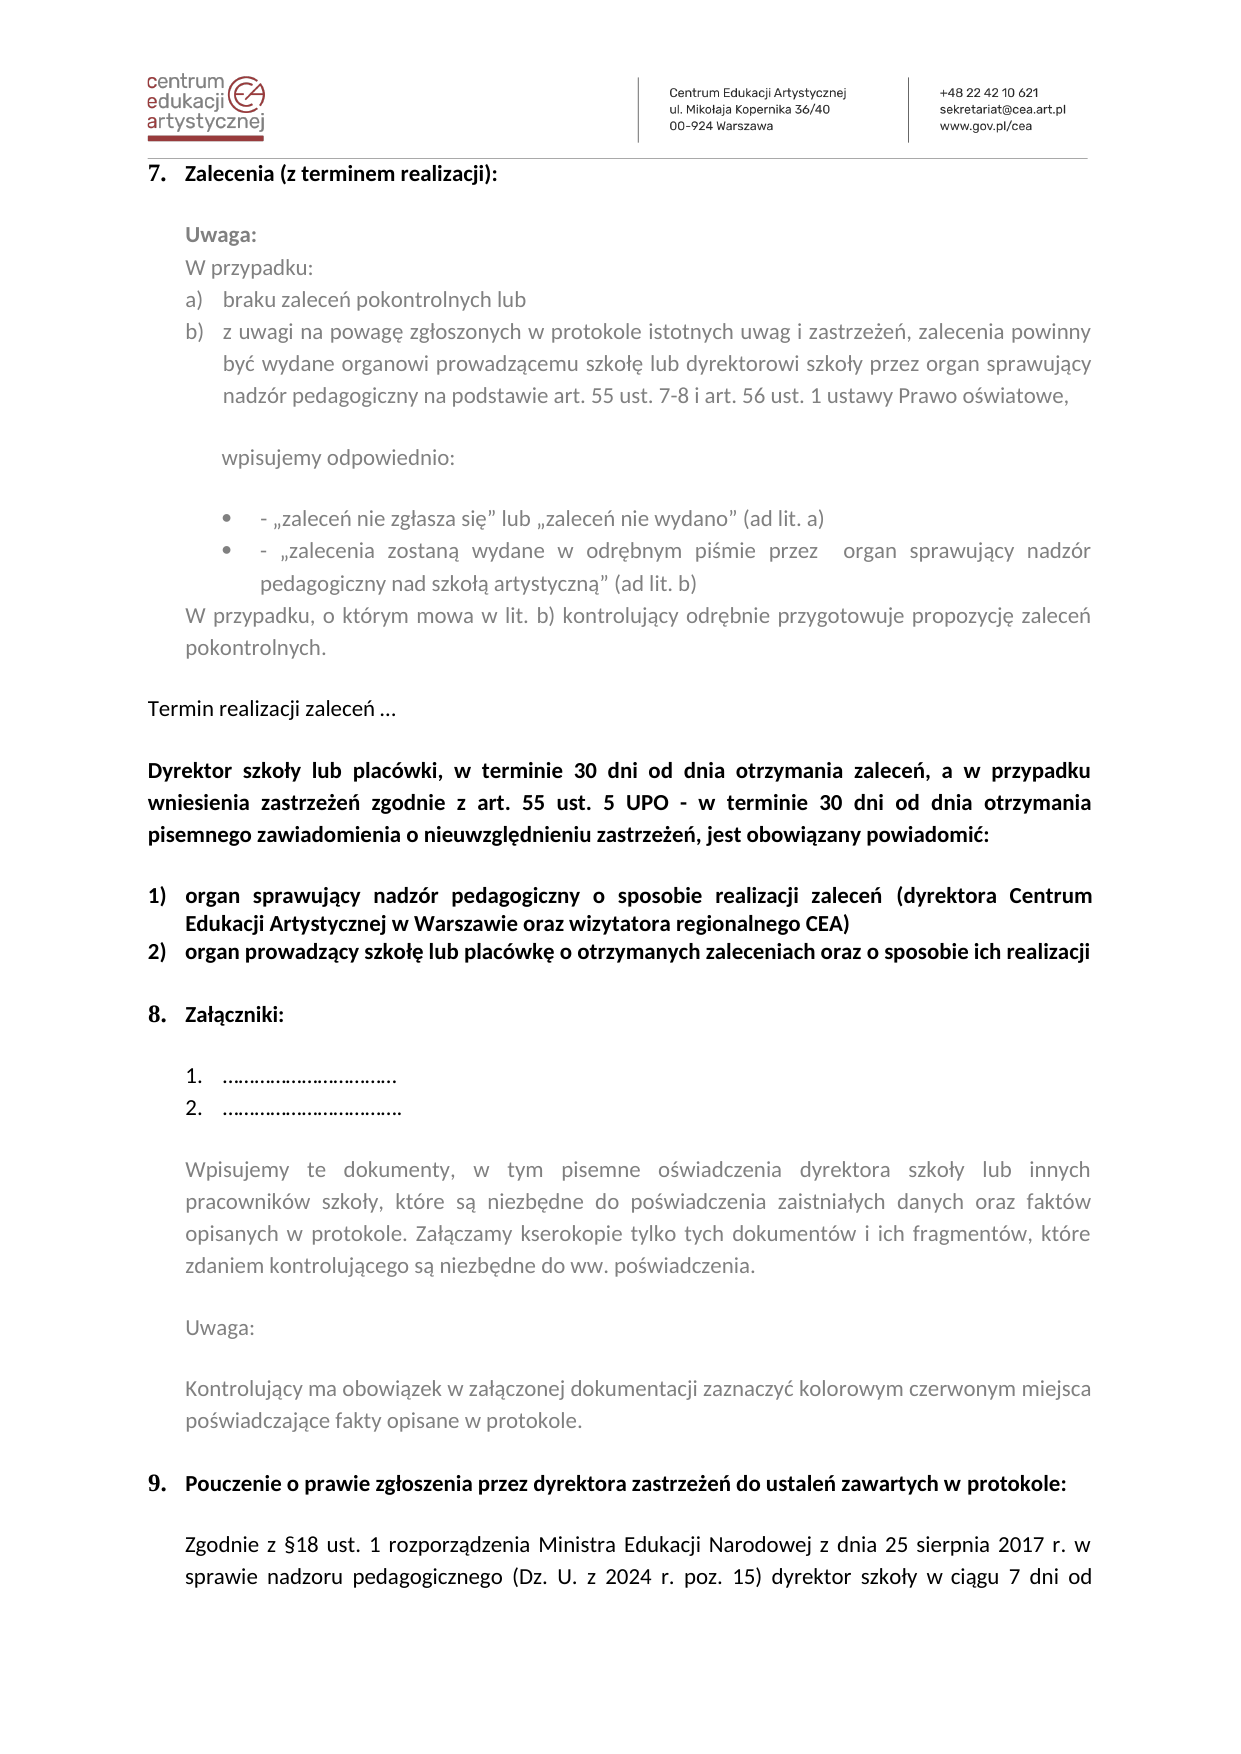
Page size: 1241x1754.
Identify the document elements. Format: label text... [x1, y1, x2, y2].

text Wpisujemy te dokumenty, w tym pisemne oświadczenia dyrektora szkoły lub innych pracowników szkoły, które są niezbędne do poświadczenia zaistniałych danych oraz faktów opisanych w protokole. Załączamy kserokopie tylko tych dokumentów i ich fragmentów, które zdaniem kontrolującego są niezbędne do ww. poświadczenia. [185, 1155, 1093, 1279]
text Kontrolujący ma obowiązek w załączonej dokumentacji zaznaczyć kolorowym czerwonym miejsca poświadczające fakty opisane w protokole. [185, 1374, 1093, 1434]
list ……………………………. [185, 1093, 1093, 1122]
text wpisujemy odpowiednio: [221, 443, 1093, 471]
list Uwaga: [185, 221, 1093, 249]
list Zalecenia (z terminem realizacji): [148, 158, 1093, 187]
list - „zaleceń nie zgłasza się” lub „zaleceń nie wydano” (ad lit. a) [223, 504, 1093, 532]
list - „zalecenia zostaną wydane w odrębnym piśmie przez organ sprawujący nadzór pedagogiczny nad szkołą artystyczną” (ad lit. b) [223, 536, 1093, 597]
text Uwaga: [185, 1313, 1093, 1341]
list Pouczenie o prawie zgłoszenia przez dyrektora zastrzeżeń do ustaleń zawartych w protokole: [148, 1468, 1093, 1497]
picture [147, 73, 1088, 159]
text Dyrektor szkoły lub placówki, w terminie 30 dni od dnia otrzymania zaleceń, a w przypadku wniesienia zastrzeżeń zgodnie z art. 55 ust. 5 UPO - w terminie 30 dni od dnia otrzymania pisemnego zawiadomienia o nieuwzględnieniu zastrzeżeń, jest obowiązany powiadomić: [148, 756, 1093, 848]
list organ prowadzący szkołę lub placówkę o otrzymanych zaleceniach oraz o sposobie ich realizacji [148, 937, 1093, 966]
list z uwagi na powagę zgłoszonych w protokole istotnych uwag i zastrzeżeń, zalecenia powinny być wydane organowi prowadzącemu szkołę lub dyrektorowi szkoły przez organ sprawujący nadzór pedagogiczny na podstawie art. 55 ust. 7-8 i art. 56 ust. 1 ustawy Prawo oświatowe, [185, 317, 1093, 409]
list …………………………… [185, 1061, 1093, 1089]
list W przypadku, o którym mowa w lit. b) kontrolujący odrębnie przygotowuje propozycję zaleceń pokontrolnych. [185, 601, 1093, 661]
text Termin realizacji zaleceń … [148, 694, 1093, 722]
list organ sprawujący nadzór pedagogiczny o sposobie realizacji zaleceń (dyrektora Centrum Edukacji Artystycznej w Warszawie oraz wizytatora regionalnego CEA) [148, 881, 1093, 937]
list W przypadku: [185, 253, 1093, 281]
list Załączniki: [148, 999, 1093, 1028]
list braku zaleceń pokontrolnych lub [185, 285, 1093, 313]
